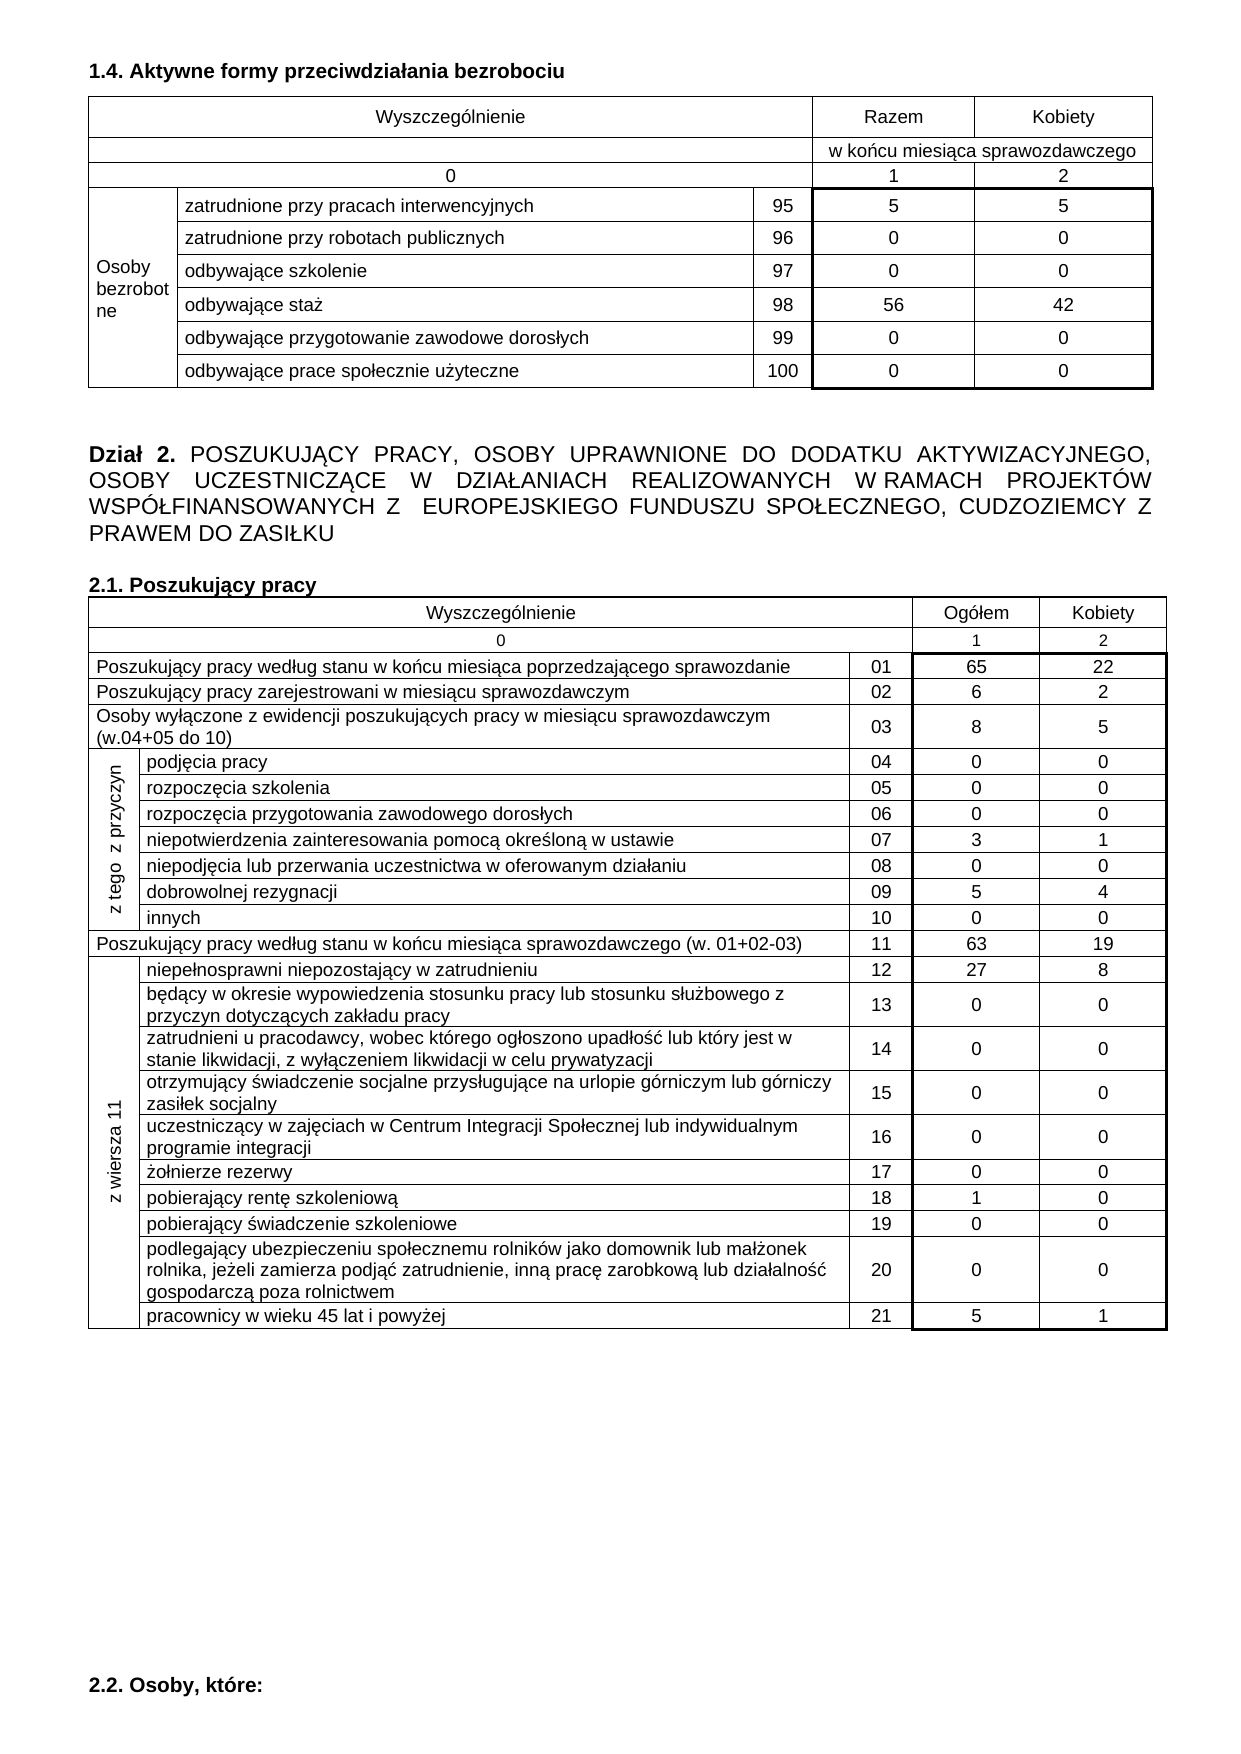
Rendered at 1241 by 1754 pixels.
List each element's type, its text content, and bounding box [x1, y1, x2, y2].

table_cell 27 [914, 957, 1039, 982]
table_cell 1 [914, 1185, 1039, 1210]
table_header Kobiety [1040, 598, 1166, 627]
table_cell Poszukujący pracy według stanu w końcu miesiąca poprzedzającego sprawozdanie [89, 653, 849, 678]
table_header Razem [813, 97, 974, 137]
table_cell 6 [914, 679, 1039, 704]
table_cell 0 [914, 1071, 1039, 1114]
table_cell niepodjęcia lub przerwania uczestnictwa w oferowanym działaniu [140, 853, 849, 878]
table_cell Osoby wyłączone z ewidencji poszukujących pracy w miesiącu sprawozdawczym (w.04+05 do 10) [89, 705, 849, 748]
table_cell 0 [1040, 983, 1165, 1026]
table_cell 0 [89, 163, 812, 187]
table_cell 0 [975, 222, 1151, 254]
table_cell zatrudnione przy robotach publicznych [178, 222, 753, 254]
table_cell pracownicy w wieku 45 lat i powyżej [140, 1303, 849, 1328]
table_cell 0 [1040, 1071, 1165, 1114]
table_cell 99 [754, 322, 811, 354]
table_cell 0 [914, 801, 1039, 826]
table_cell 0 [914, 1237, 1039, 1302]
table_cell 0 [975, 355, 1151, 387]
table_cell 02 [850, 679, 911, 704]
table_cell 0 [975, 255, 1151, 287]
table_cell 18 [850, 1185, 911, 1210]
table_cell 0 [914, 905, 1039, 930]
table_cell 03 [850, 705, 911, 748]
table_cell 96 [754, 222, 811, 254]
table_cell 5 [914, 1303, 1039, 1328]
text 1.4. Aktywne formy przeciwdziałania bezrobociu [89, 59, 1152, 83]
table_cell 0 [814, 255, 974, 287]
table_cell 3 [914, 827, 1039, 852]
table_cell 17 [850, 1160, 911, 1184]
table_cell 14 [850, 1027, 911, 1070]
table_header Ogółem [913, 598, 1039, 627]
table_cell 0 [1040, 853, 1165, 878]
table_cell 0 [1040, 1185, 1165, 1210]
table_cell zatrudnione przy pracach interwencyjnych [178, 188, 753, 221]
table_cell 97 [754, 255, 811, 287]
table_cell 98 [754, 288, 811, 321]
table_cell będący w okresie wypowiedzenia stosunku pracy lub stosunku służbowego z przyczyn dotyczących zakładu pracy [140, 983, 849, 1026]
table_cell 04 [850, 749, 911, 774]
table_cell 0 [1040, 905, 1165, 930]
table_cell 1 [813, 163, 974, 187]
table_cell 0 [1040, 801, 1165, 826]
table_cell 15 [850, 1071, 911, 1114]
table_cell podjęcia pracy [140, 749, 849, 774]
table_cell 0 [89, 628, 912, 652]
table_cell Osoby bezrobotne [89, 188, 177, 387]
text 2.2. Osoby, które: [89, 1673, 1152, 1697]
table_cell 5 [814, 190, 974, 221]
text Dział 2. POSZUKUJĄCY PRACY, OSOBY UPRAWNIONE DO DODATKU AKTYWIZACYJNEGO, OSOBY UCZESTNICZĄCE W DZIAŁANIACH REALIZOWANYCH W RAMACH PROJEKTÓW WSPÓŁFINANSOWANYCH Z EUROPEJSKIEGO FUNDUSZU SPOŁECZNEGO, CUDZOZIEMCY Z PRAWEM DO ZASIŁKU [89, 441, 1152, 546]
table_cell 0 [914, 1115, 1039, 1158]
table_cell 1 [913, 628, 1039, 652]
table_cell 0 [1040, 1027, 1165, 1070]
table_cell otrzymujący świadczenie socjalne przysługujące na urlopie górniczym lub górniczy zasiłek socjalny [140, 1071, 849, 1114]
table_cell 56 [814, 288, 974, 321]
table_cell 0 [914, 983, 1039, 1026]
table_cell 65 [914, 655, 1039, 678]
table_cell w końcu miesiąca sprawozdawczego [813, 138, 1152, 162]
table_cell 19 [1040, 931, 1165, 956]
table_cell z tego z przyczyn [89, 749, 139, 930]
table_cell pobierający świadczenie szkoleniowe [140, 1211, 849, 1236]
table_cell 07 [850, 827, 911, 852]
table_cell 0 [914, 749, 1039, 774]
table_cell żołnierze rezerwy [140, 1160, 849, 1184]
table_cell 0 [814, 355, 974, 387]
table_cell 63 [914, 931, 1039, 956]
table_cell Poszukujący pracy zarejestrowani w miesiącu sprawozdawczym [89, 679, 849, 704]
table_cell 1 [1040, 1303, 1165, 1328]
table_cell 42 [975, 288, 1151, 321]
table_cell 20 [850, 1237, 911, 1302]
table_cell z wiersza 11 [89, 957, 139, 1328]
table_cell 08 [850, 853, 911, 878]
table_cell podlegający ubezpieczeniu społecznemu rolników jako domownik lub małżonek rolnika, jeżeli zamierza podjąć zatrudnienie, inną pracę zarobkową lub działalność gospodarczą poza rolnictwem [140, 1237, 849, 1302]
table_cell 0 [1040, 749, 1165, 774]
table_cell odbywające prace społecznie użyteczne [178, 355, 753, 387]
table_cell 0 [1040, 1237, 1165, 1302]
table_cell 06 [850, 801, 911, 826]
table_cell Poszukujący pracy według stanu w końcu miesiąca sprawozdawczego (w. 01+02-03) [89, 931, 849, 956]
table_cell odbywające przygotowanie zawodowe dorosłych [178, 322, 753, 354]
table_cell 0 [1040, 1160, 1165, 1184]
table_cell 0 [914, 1160, 1039, 1184]
table_cell 0 [975, 322, 1151, 354]
table_cell 01 [850, 653, 911, 678]
table_cell 5 [1040, 705, 1165, 748]
table_cell 8 [914, 705, 1039, 748]
table_cell niepełnosprawni niepozostający w zatrudnieniu [140, 957, 849, 982]
table_cell odbywające staż [178, 288, 753, 321]
table_cell zatrudnieni u pracodawcy, wobec którego ogłoszono upadłość lub który jest w stanie likwidacji, z wyłączeniem likwidacji w celu prywatyzacji [140, 1027, 849, 1070]
table_cell 5 [914, 879, 1039, 904]
table_cell 2 [1040, 679, 1165, 704]
text 2.1. Poszukujący pracy [89, 572, 1152, 596]
table_cell 16 [850, 1115, 911, 1158]
table_cell 0 [1040, 1115, 1165, 1158]
table_header Wyszczególnienie [89, 97, 812, 137]
table_cell 8 [1040, 957, 1165, 982]
table_cell 22 [1040, 655, 1165, 678]
table_cell 13 [850, 983, 911, 1026]
table_cell 2 [975, 163, 1152, 187]
table_cell 0 [914, 853, 1039, 878]
table_cell 0 [1040, 775, 1165, 800]
table_cell 21 [850, 1303, 911, 1328]
table_cell uczestniczący w zajęciach w Centrum Integracji Społecznej lub indywidualnym programie integracji [140, 1115, 849, 1158]
table_cell 19 [850, 1211, 911, 1236]
table_cell odbywające szkolenie [178, 255, 753, 287]
table_cell 0 [914, 1027, 1039, 1070]
table_cell 95 [754, 188, 811, 221]
table_cell 5 [975, 190, 1151, 221]
table_cell 05 [850, 775, 911, 800]
table_cell 11 [850, 931, 911, 956]
table_cell 0 [914, 775, 1039, 800]
table_cell 1 [1040, 827, 1165, 852]
table_cell 0 [814, 222, 974, 254]
table_cell 100 [754, 355, 811, 387]
table_cell 0 [1040, 1211, 1165, 1236]
table_cell rozpoczęcia szkolenia [140, 775, 849, 800]
table_cell dobrowolnej rezygnacji [140, 879, 849, 904]
table_cell 10 [850, 905, 911, 930]
table_cell 0 [914, 1211, 1039, 1236]
table_header Kobiety [975, 97, 1152, 137]
table_cell innych [140, 905, 849, 930]
table_cell niepotwierdzenia zainteresowania pomocą określoną w ustawie [140, 827, 849, 852]
table_cell pobierający rentę szkoleniową [140, 1185, 849, 1210]
table_cell 09 [850, 879, 911, 904]
table_cell [89, 138, 812, 162]
table_cell 0 [814, 322, 974, 354]
table_header Wyszczególnienie [89, 598, 912, 627]
table_cell rozpoczęcia przygotowania zawodowego dorosłych [140, 801, 849, 826]
table_cell 2 [1040, 628, 1166, 652]
table_cell 12 [850, 957, 911, 982]
table_cell 4 [1040, 879, 1165, 904]
